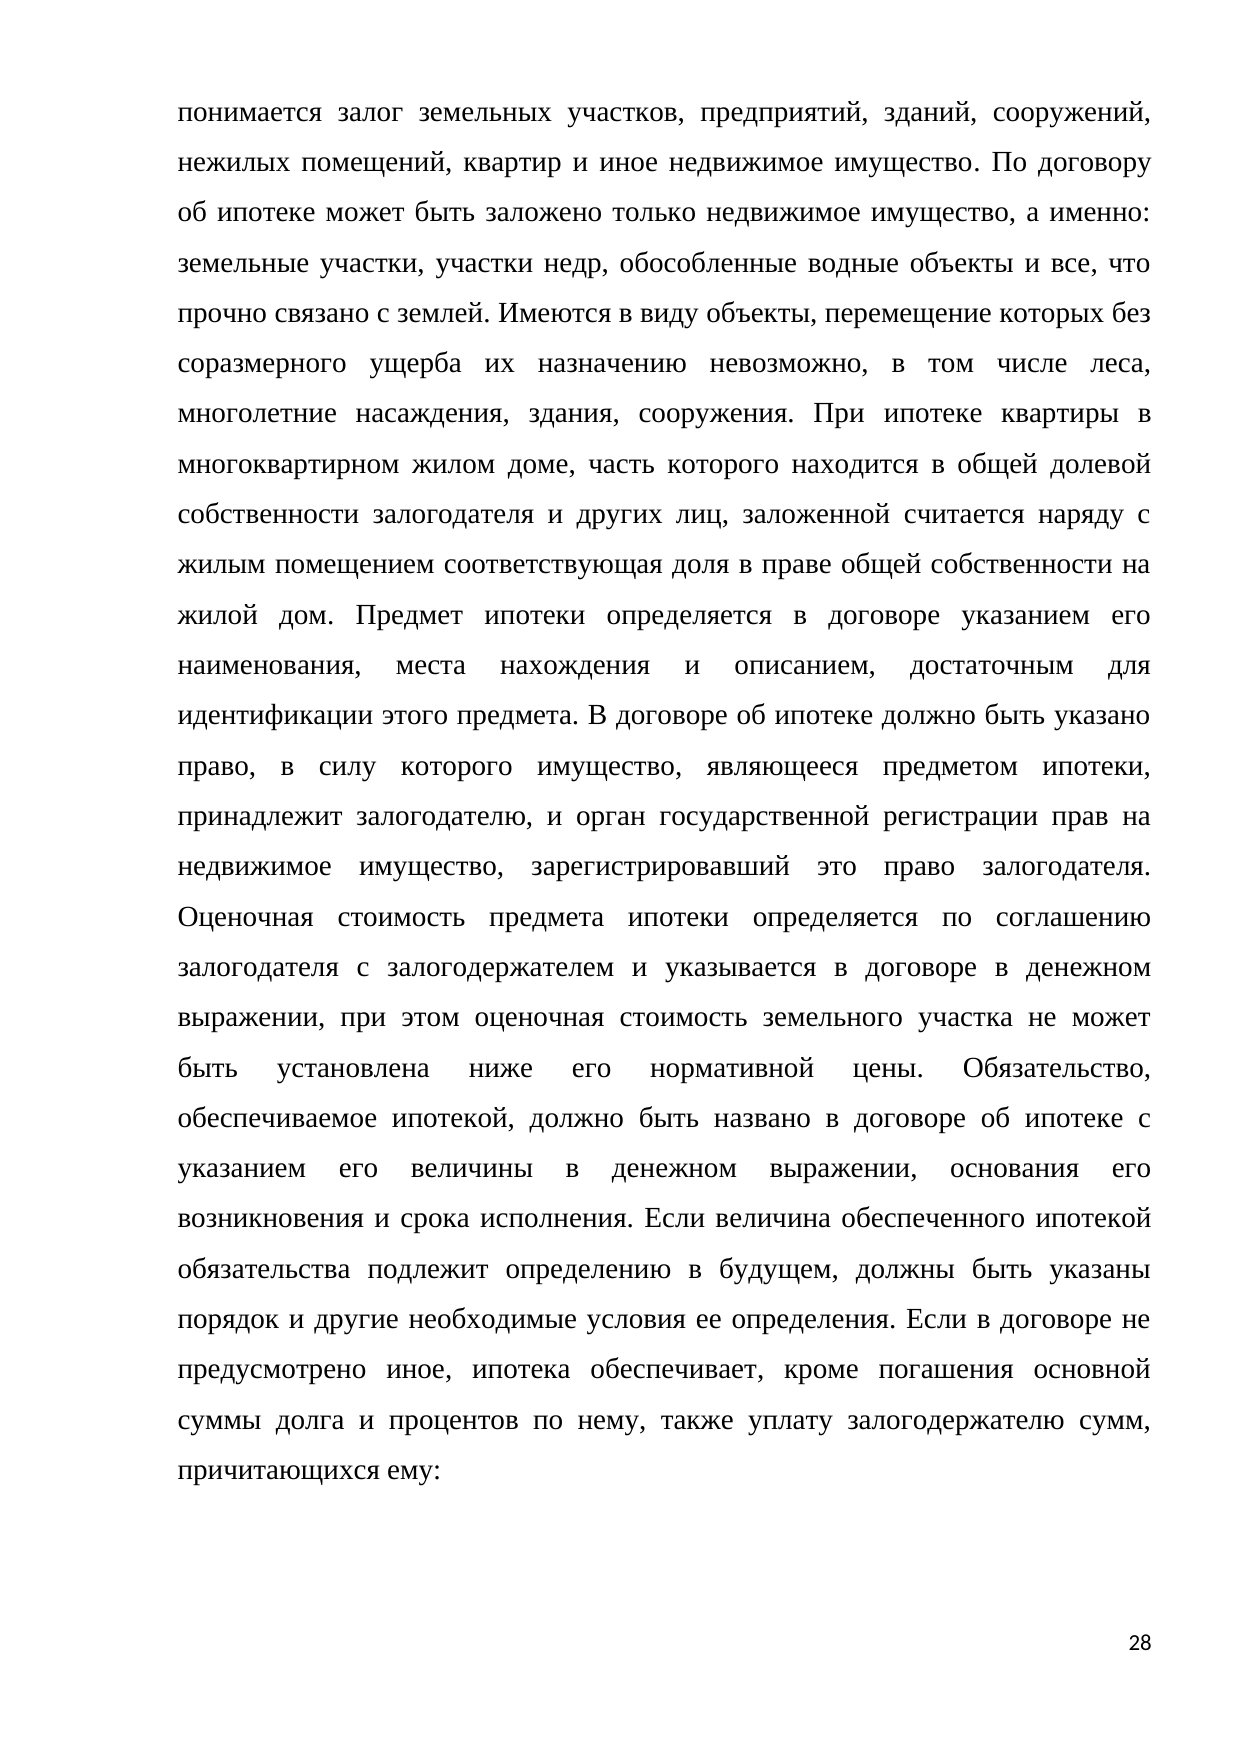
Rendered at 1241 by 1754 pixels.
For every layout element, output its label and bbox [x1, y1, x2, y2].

text [177, 94, 1152, 1486]
